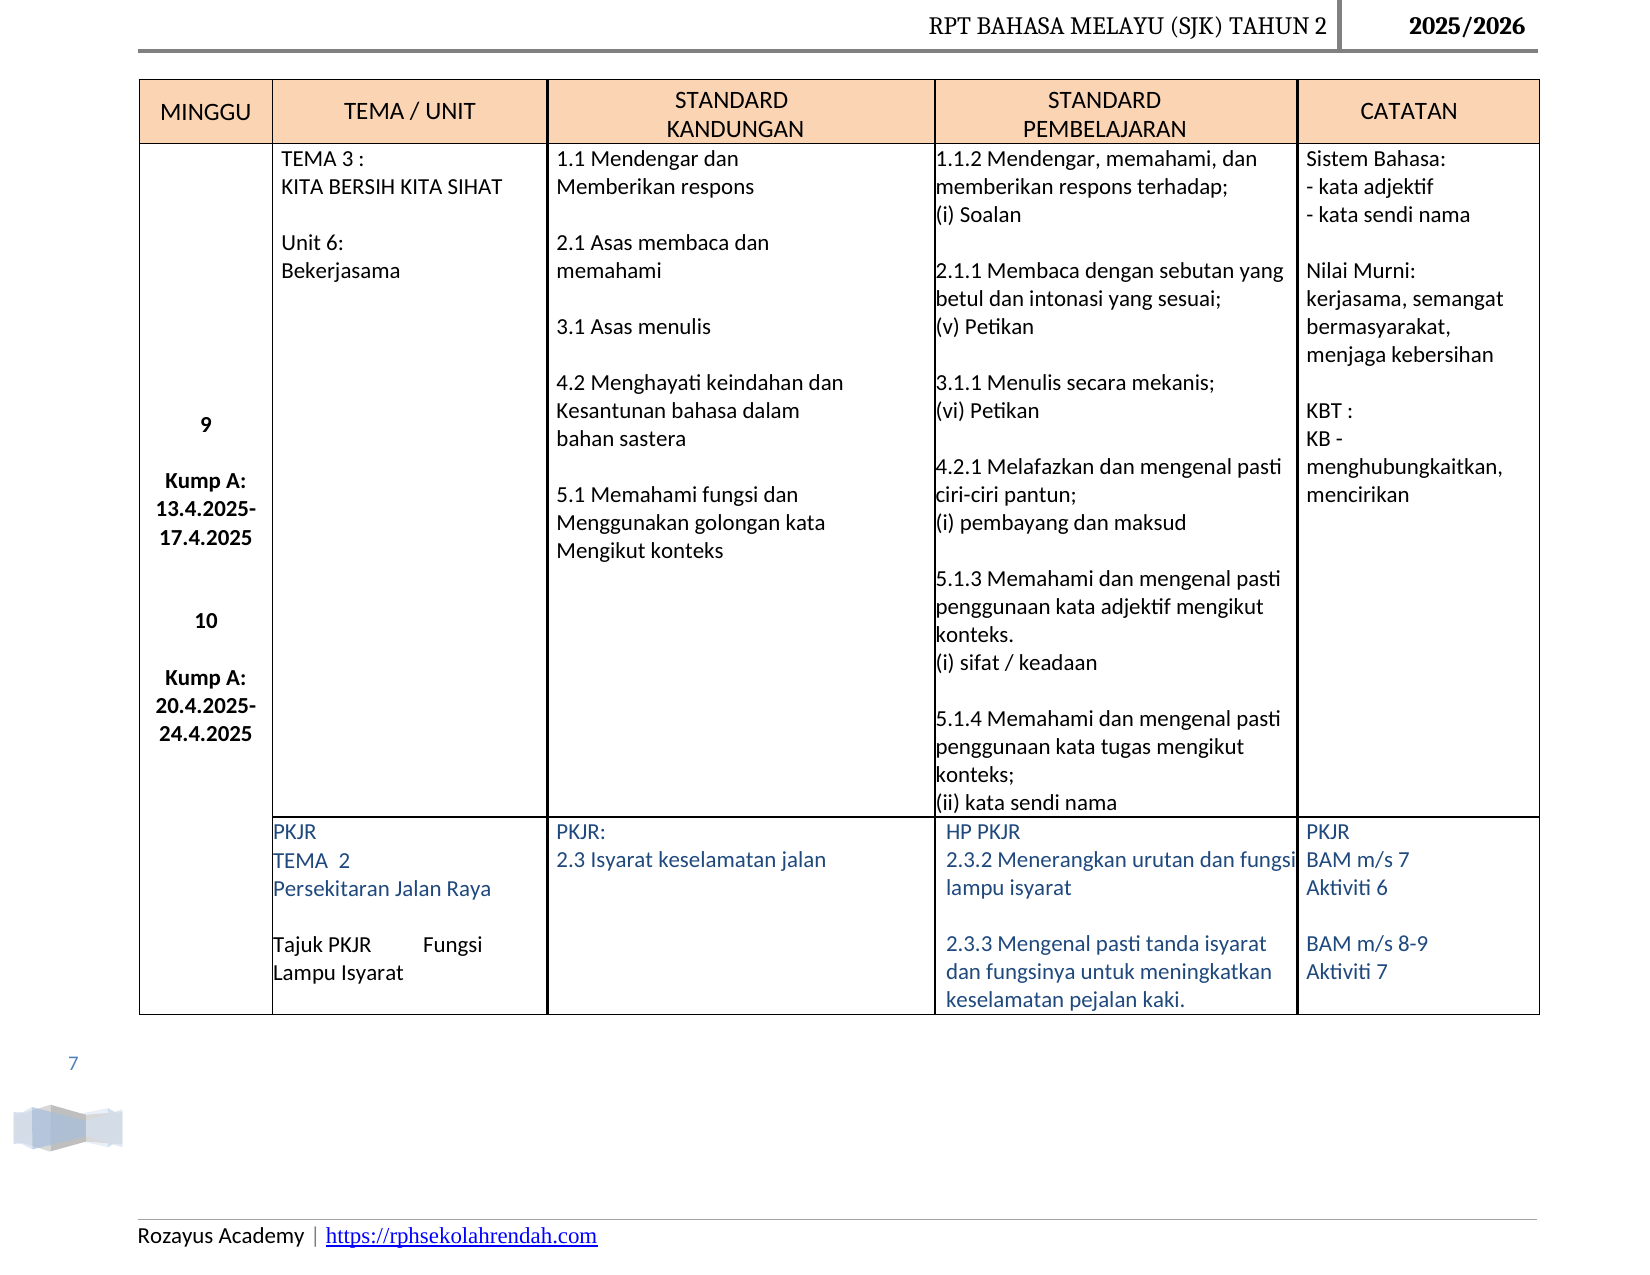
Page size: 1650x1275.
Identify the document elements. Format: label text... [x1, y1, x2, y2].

table_cell Sistem Bahasa: - kata adjektif - kata sendi nama Nilai Murni: kerjasama, semangat bermasyarakat, menjaga kebersihan KBT : KB - menghubungkaitkan, mencirikan [1299, 144, 1539, 816]
table_cell TEMA 3 : KITA BERSIH KITA SIHAT Unit 6: Bekerjasama [273, 144, 546, 816]
table_cell 9 Kump A: 13.4.2025-17.4.2025 10 Kump A: 20.4.2025-24.4.2025 [140, 144, 272, 1013]
table_header STANDARD PEMBELAJARAN [936, 80, 1296, 143]
table_cell PKJR TEMA 2 Persekitaran Jalan Raya Tajuk PKJR Fungsi Lampu Isyarat [273, 818, 546, 1013]
table_header CATATAN [1299, 80, 1539, 143]
table_header TEMA / UNIT [273, 80, 546, 143]
table_header STANDARD KANDUNGAN [549, 80, 934, 143]
table_cell 1.1 Mendengar dan Memberikan respons 2.1 Asas membaca dan memahami 3.1 Asas menulis 4.2 Menghayati keindahan dan Kesantunan bahasa dalam bahan sastera 5.1 Memahami fungsi dan Menggunakan golongan kata Mengikut konteks [549, 144, 934, 816]
table_cell PKJR: 2.3 Isyarat keselamatan jalan [549, 818, 934, 1013]
table_cell HP PKJR 2.3.2 Menerangkan urutan dan fungsi lampu isyarat 2.3.3 Mengenal pasti tanda isyarat dan fungsinya untuk meningkatkan keselamatan pejalan kaki. [936, 818, 1296, 1013]
table_cell PKJR BAM m/s 7 Aktiviti 6 BAM m/s 8-9 Aktiviti 7 [1299, 818, 1539, 1013]
table_header MINGGU [140, 80, 272, 143]
table_cell 1.1.2 Mendengar, memahami, dan memberikan respons terhadap; (i) Soalan 2.1.1 Membaca dengan sebutan yang betul dan intonasi yang sesuai; (v) Petikan 3.1.1 Menulis secara mekanis; (vi) Petikan 4.2.1 Melafazkan dan mengenal pasti ciri-ciri pantun; (i) pembayang dan maksud 5.1.3 Memahami dan mengenal pasti penggunaan kata adjektif mengikut konteks. (i) sifat / keadaan 5.1.4 Memahami dan mengenal pasti penggunaan kata tugas mengikut konteks; (ii) kata sendi nama [936, 144, 1296, 816]
